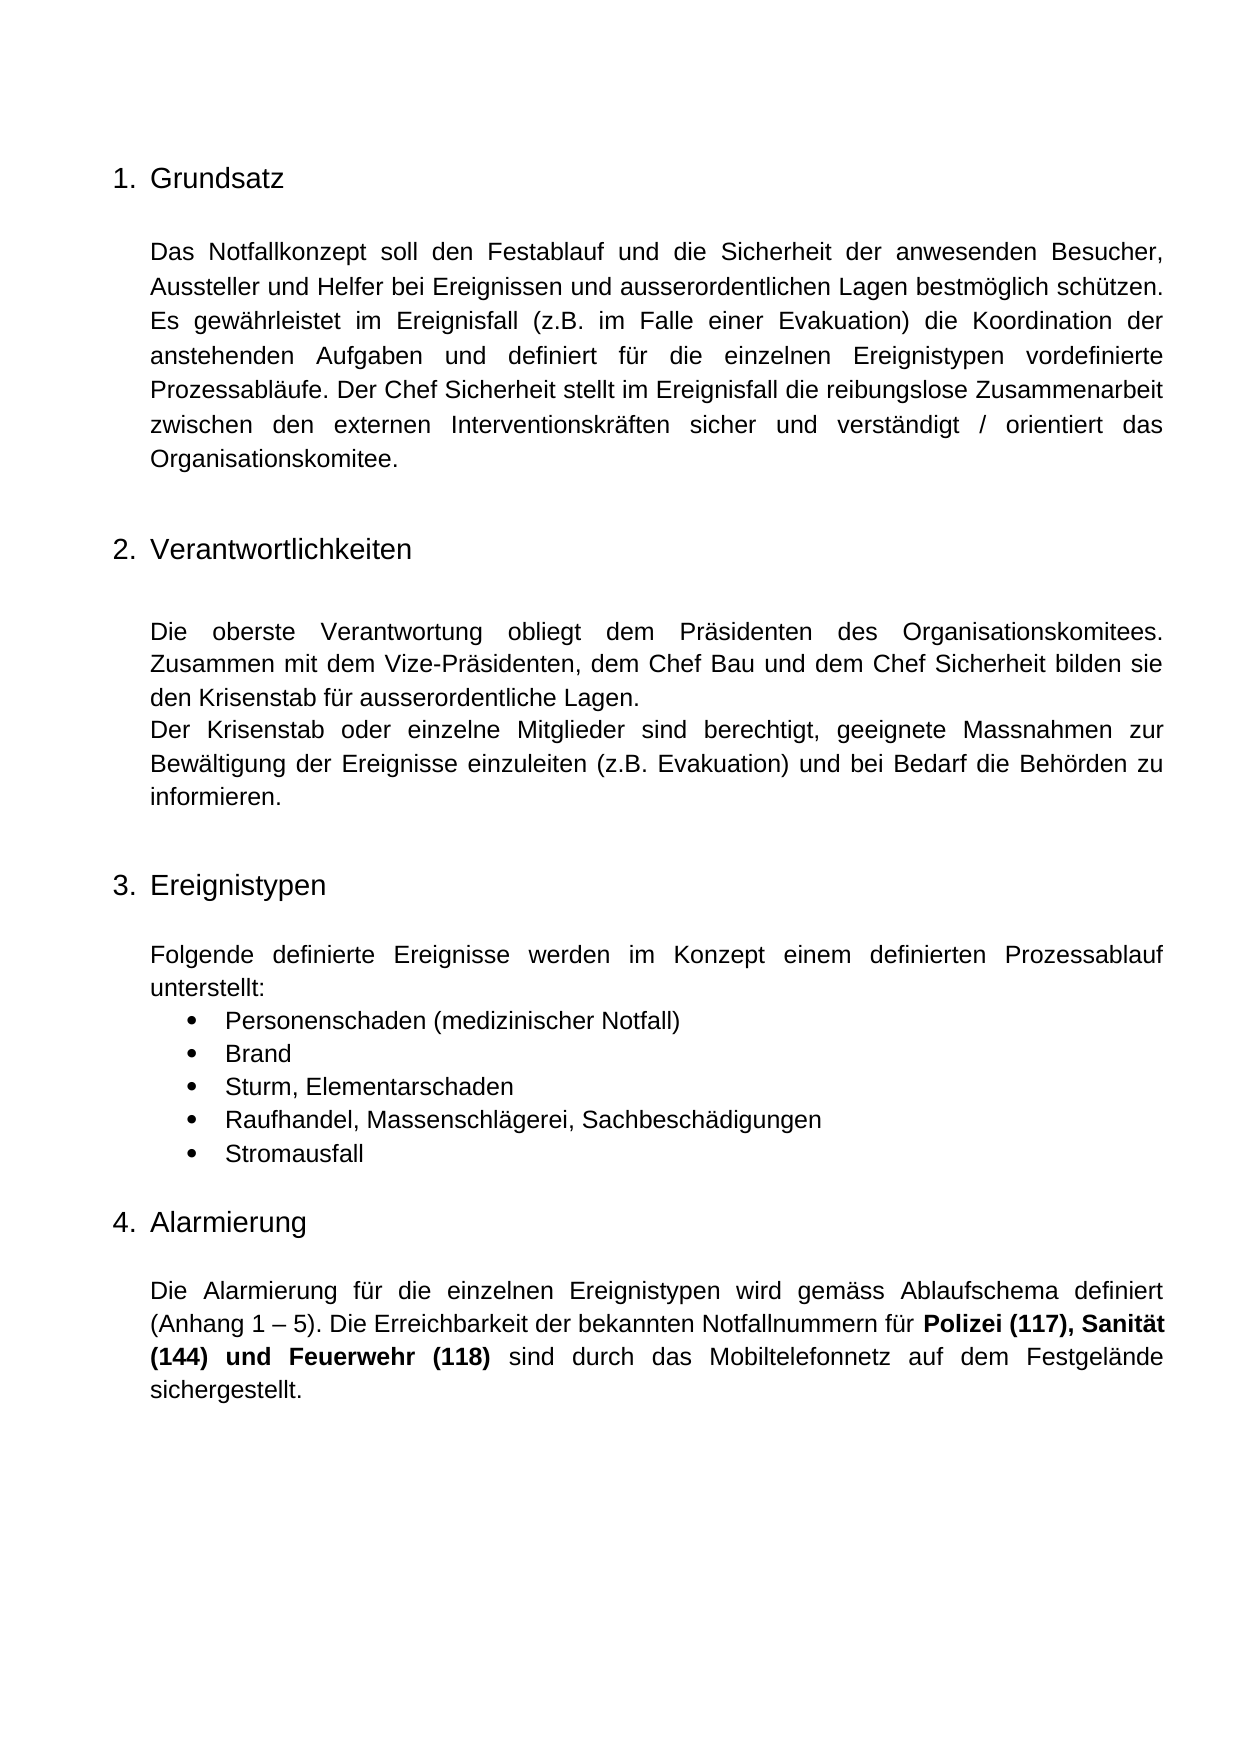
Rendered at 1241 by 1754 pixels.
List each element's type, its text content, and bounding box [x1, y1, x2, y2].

list Grundsatz [112, 161, 1165, 195]
text Der Krisenstab oder einzelne Mitglieder sind berechtigt, geeignete Massnahmen zur Bewältigung der Ereignisse einzuleiten (z.B. Evakuation) und bei Bedarf die Behörden zu informieren. [150, 716, 1165, 810]
list Personenschaden (medizinischer Notfall) [187, 1006, 1165, 1035]
list Verantwortlichkeiten [112, 532, 1165, 566]
list Ereignistypen [112, 868, 1165, 902]
list Sturm, Elementarschaden [187, 1072, 1165, 1101]
text Die Alarmierung für die einzelnen Ereignistypen wird gemäss Ablaufschema definiert (Anhang 1 – 5). Die Erreichbarkeit der bekannten Notfallnummern für Polizei (117), Sanität (144) und Feuerwehr (118) sind durch das Mobiltelefonnetz auf dem Festgelände sichergestellt. [150, 1276, 1165, 1404]
list Stromausfall [187, 1138, 1165, 1167]
list Brand [187, 1039, 1165, 1068]
list Raufhandel, Massenschlägerei, Sachbeschädigungen [187, 1105, 1165, 1134]
text Das Notfallkonzept soll den Festablauf und die Sicherheit der anwesenden Besucher, Aussteller und Helfer bei Ereignissen und ausserordentlichen Lagen bestmöglich schützen. Es gewährleistet im Ereignisfall (z.B. im Falle einer Evakuation) die Koordination der anstehenden Aufgaben und definiert für die einzelnen Ereignistypen vordefinierte Prozessabläufe. Der Chef Sicherheit stellt im Ereignisfall die reibungslose Zusammenarbeit zwischen den externen Interventionskräften sicher und verständigt / orientiert das Organisationskomitee. [150, 237, 1165, 473]
list Alarmierung [112, 1205, 1165, 1238]
text Die oberste Verantwortung obliegt dem Präsidenten des Organisationskomitees. Zusammen mit dem Vize-Präsidenten, dem Chef Bau und dem Chef Sicherheit bilden sie den Krisenstab für ausserordentliche Lagen. [150, 616, 1165, 711]
text Folgende definierte Ereignisse werden im Konzept einem definierten Prozessablauf unterstellt: [150, 940, 1165, 1002]
